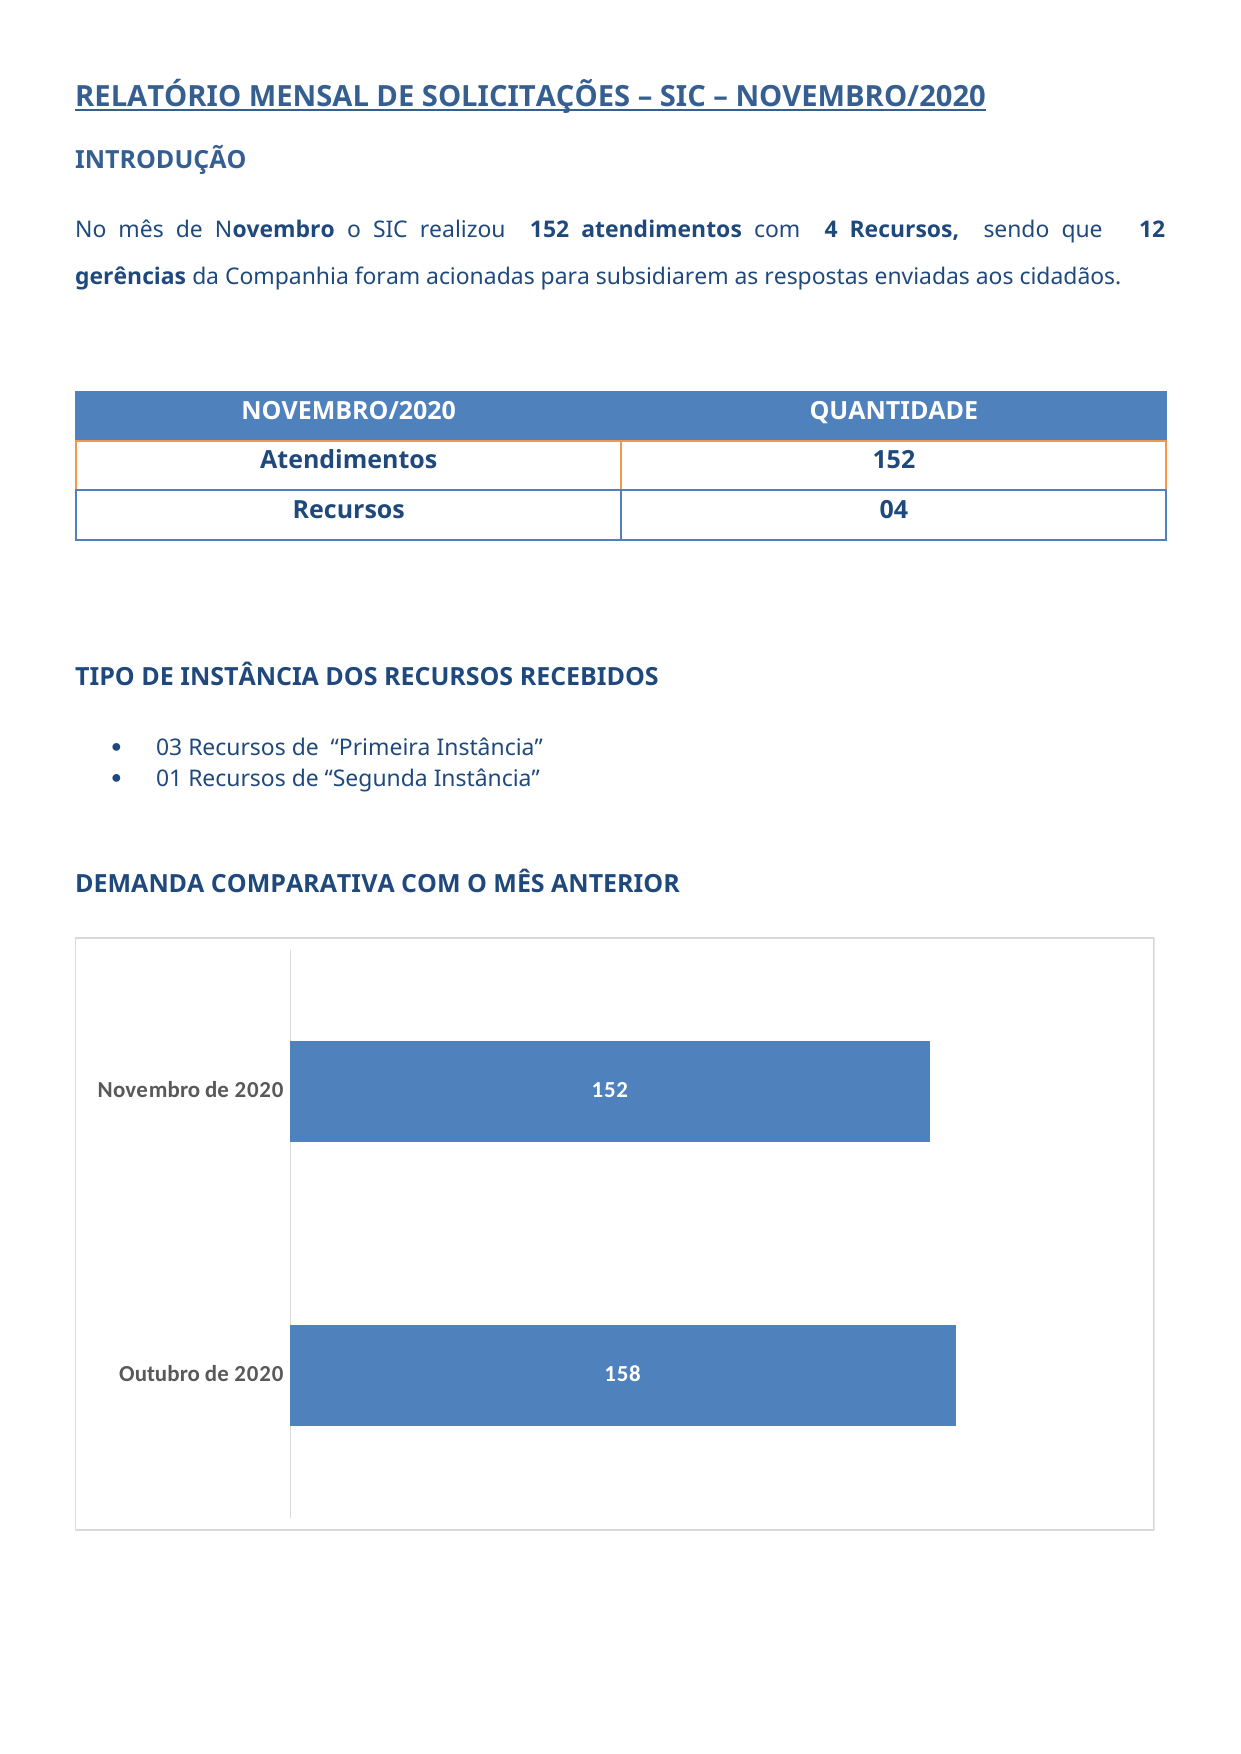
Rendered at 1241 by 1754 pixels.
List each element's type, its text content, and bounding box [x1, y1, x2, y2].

text INTRODUÇÃO [75, 141, 1165, 176]
text RELATÓRIO MENSAL DE SOLICITAÇÕES – SIC – NOVEMBRO/2020 [75, 75, 1165, 115]
table_cell Atendimentos [77, 442, 620, 489]
table_header QUANTIDADE [622, 393, 1165, 440]
table_cell 152 [622, 442, 1165, 489]
text TIPO DE INSTÂNCIA DOS RECURSOS RECEBIDOS [75, 659, 1165, 693]
text DEMANDA COMPARATIVA COM O MÊS ANTERIOR [75, 865, 1165, 899]
text No mês de Novembro o SIC realizou 152 atendimentos com 4 Recursos, sendo que 12 gerências da Companhia foram acionadas para subsidiarem as respostas enviadas aos cidadãos. [75, 213, 1165, 291]
table_cell Recursos [77, 491, 620, 538]
table_header NOVEMBRO/2020 [77, 393, 620, 440]
table_cell 04 [622, 491, 1165, 538]
list 01 Recursos de “Segunda Instância” [112, 762, 1165, 793]
list 03 Recursos de “Primeira Instância” [112, 731, 1165, 762]
